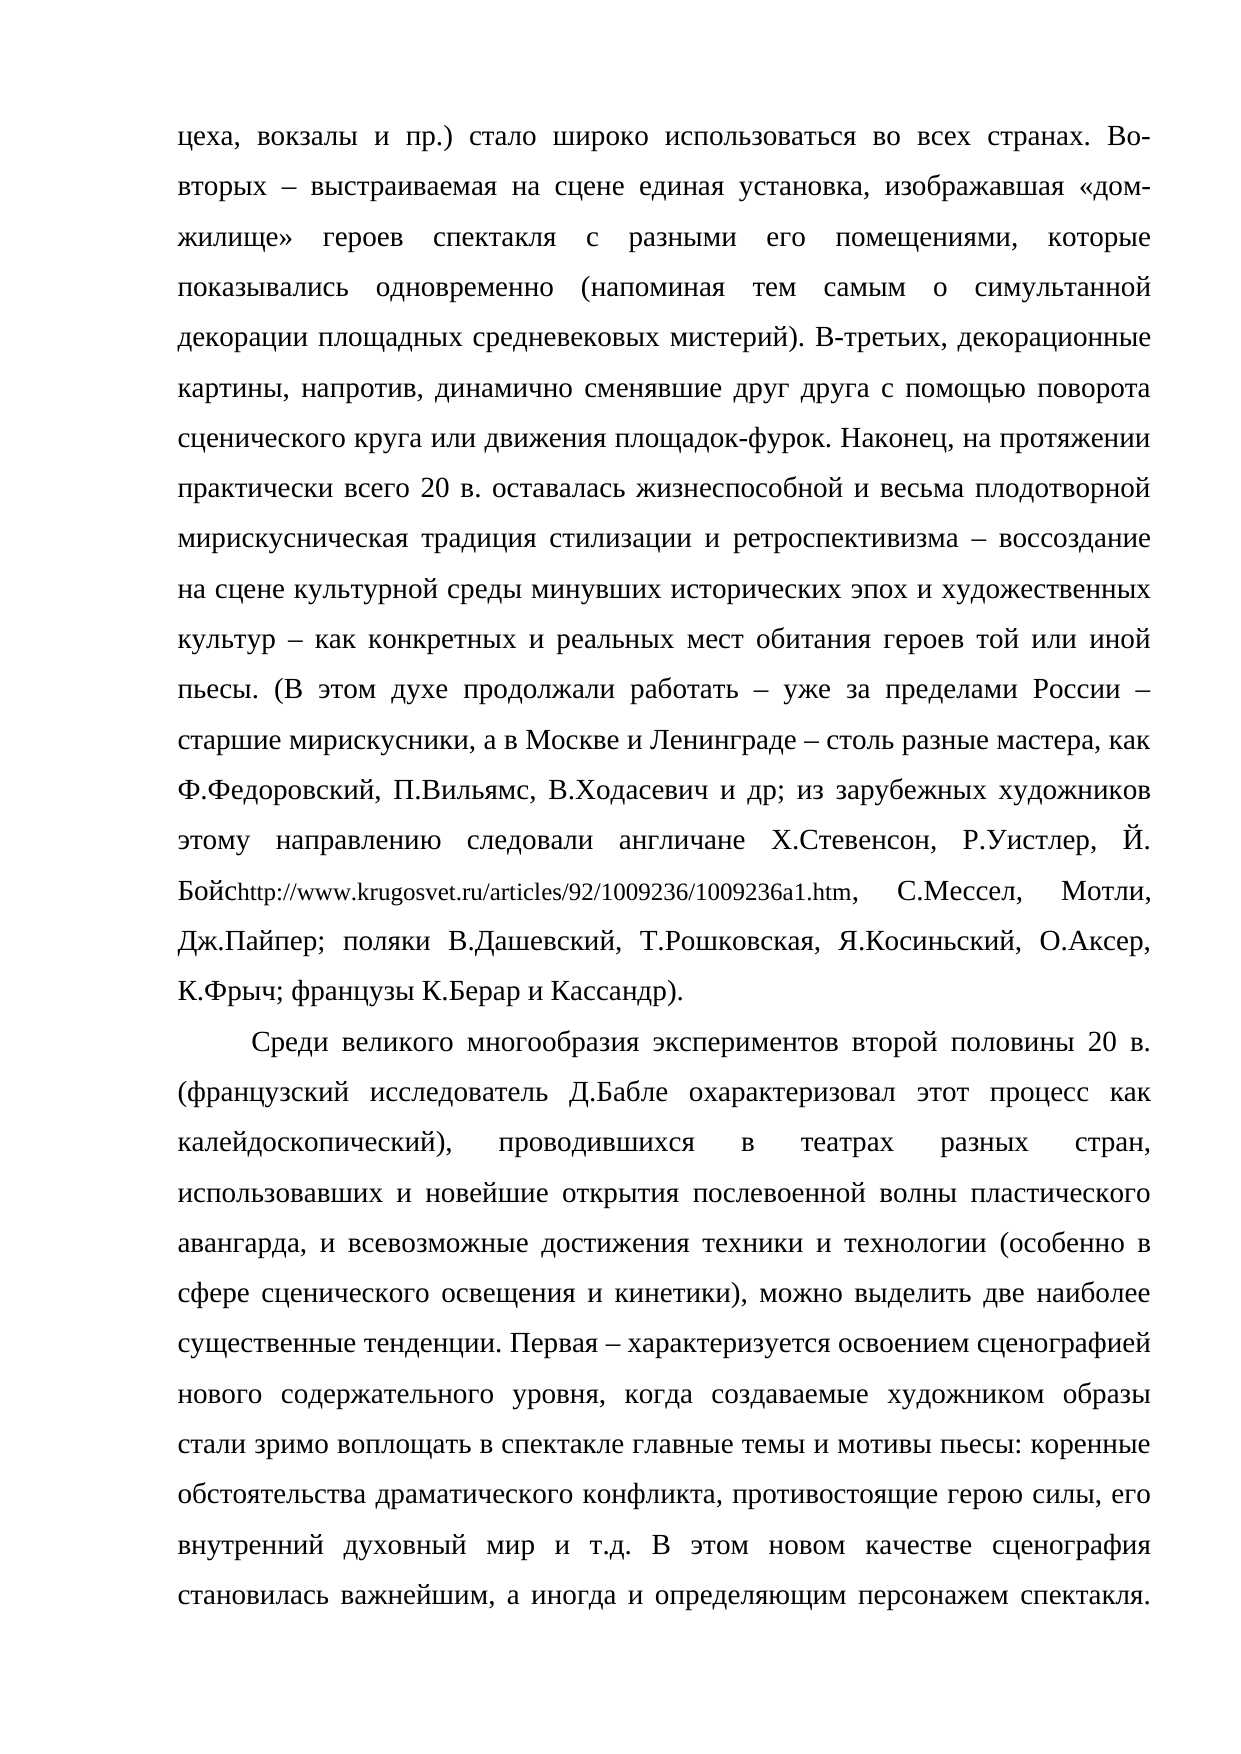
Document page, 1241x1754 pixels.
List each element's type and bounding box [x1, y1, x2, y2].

text [177, 118, 1152, 1007]
text [177, 1024, 1152, 1611]
